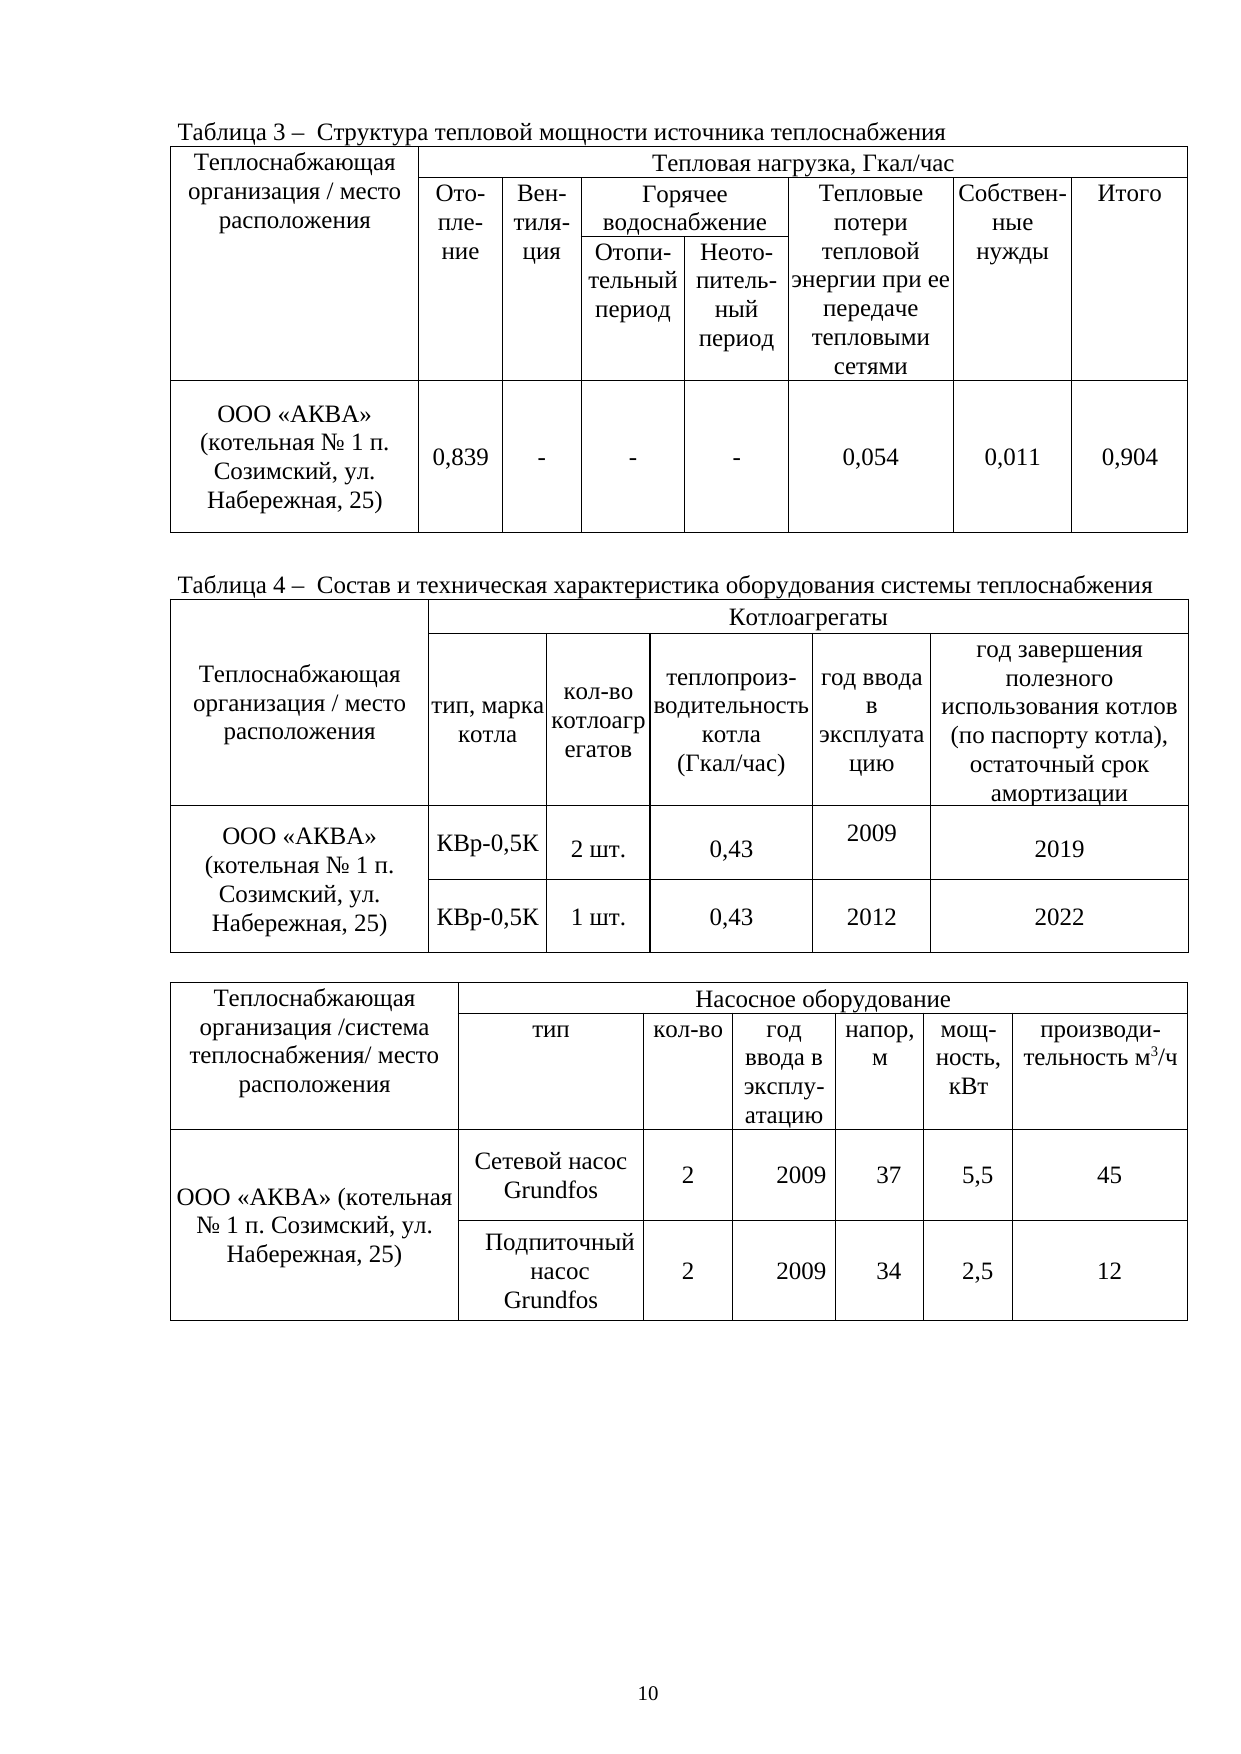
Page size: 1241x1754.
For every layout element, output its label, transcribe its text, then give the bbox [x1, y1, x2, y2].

table_cell - [503, 381, 581, 532]
table_cell Подпиточный насос Grundfos [459, 1221, 643, 1320]
table_cell Собственные нужды [954, 178, 1071, 380]
table_header Котлоагрегаты [429, 600, 1188, 633]
table_cell 34 [836, 1221, 923, 1320]
table_cell напор, м [836, 1014, 923, 1129]
text Структура тепловой мощности источника теплоснабжения [177, 117, 1181, 146]
table_cell 2009 [813, 806, 930, 879]
table_cell мощность, кВт [924, 1014, 1012, 1129]
text Состав и техническая характеристика оборудования системы теплоснабжения [177, 570, 1181, 598]
table_cell кол-во [644, 1014, 732, 1129]
table_cell теплопроиз- водительность котла (Гкал/час) [651, 634, 812, 804]
table_cell 0,43 [651, 806, 812, 879]
table_cell 2009 [733, 1130, 835, 1220]
table_cell Отопительный период [582, 237, 684, 380]
table_cell 2012 [813, 880, 930, 952]
table_cell тип [459, 1014, 643, 1129]
table_cell год ввода в эксплуатацию [813, 634, 930, 804]
table_cell 0,43 [651, 880, 812, 952]
table_cell 45 [1013, 1130, 1187, 1220]
table_cell Тепловые потери тепловой энергии при ее передаче тепловыми сетями [789, 178, 953, 380]
table_cell Сетевой насос Grundfos [459, 1130, 643, 1220]
table_cell 2 [644, 1130, 732, 1220]
table_cell КВр-0,5К [429, 806, 546, 879]
table_cell Ото- пле- ние [419, 178, 502, 380]
table_cell 2 [644, 1221, 732, 1320]
table_cell Итого [1072, 178, 1187, 380]
table_header Теплоснабжающая организация / место расположения [171, 147, 418, 380]
table_cell 2,5 [924, 1221, 1012, 1320]
table_cell год завершения полезного использования котлов (по паспорту котла), остаточный срок амортизации [931, 634, 1188, 804]
table_cell 2019 [931, 806, 1188, 879]
table_cell 5,5 [924, 1130, 1012, 1220]
table_cell ООО «АКВА» (котельная № 1 п. Созимский, ул. Набережная, 25) [171, 381, 418, 532]
table_cell Вентиля- ция [503, 178, 581, 380]
table_cell производительность м3/ч [1013, 1014, 1187, 1129]
table_cell 37 [836, 1130, 923, 1220]
table_cell 0,839 [419, 381, 502, 532]
table_header Тепловая нагрузка, Гкал/час [419, 147, 1187, 177]
table_cell Горячее водоснабжение [582, 178, 788, 236]
table_cell 0,054 [789, 381, 953, 532]
table_cell 0,011 [954, 381, 1071, 532]
table_cell год ввода в эксплуатацию [733, 1014, 835, 1129]
table_cell - [582, 381, 684, 532]
table_cell 12 [1013, 1221, 1187, 1320]
table_cell 1 шт. [547, 880, 649, 952]
table_header Теплоснабжающая организация /система теплоснабжения/ место расположения [171, 983, 458, 1129]
table_cell 2 шт. [547, 806, 649, 879]
table_cell - [685, 381, 788, 532]
table_cell 0,904 [1072, 381, 1187, 532]
table_cell тип, марка котла [429, 634, 546, 804]
table_cell 2022 [931, 880, 1188, 952]
table_cell ООО «АКВА» (котельная № 1 п. Созимский, ул. Набережная, 25) [171, 1130, 458, 1320]
table_cell 2009 [733, 1221, 835, 1320]
table_cell ООО «АКВА» (котельная № 1 п. Созимский, ул. Набережная, 25) [171, 806, 428, 952]
table_header Насосное оборудование [459, 983, 1187, 1013]
table_cell Неото- пительный период [685, 237, 788, 380]
table_cell кол-во котлоагрегатов [547, 634, 649, 804]
table_cell КВр-0,5К [429, 880, 546, 952]
table_header Теплоснабжающая организация / место расположения [171, 600, 428, 804]
